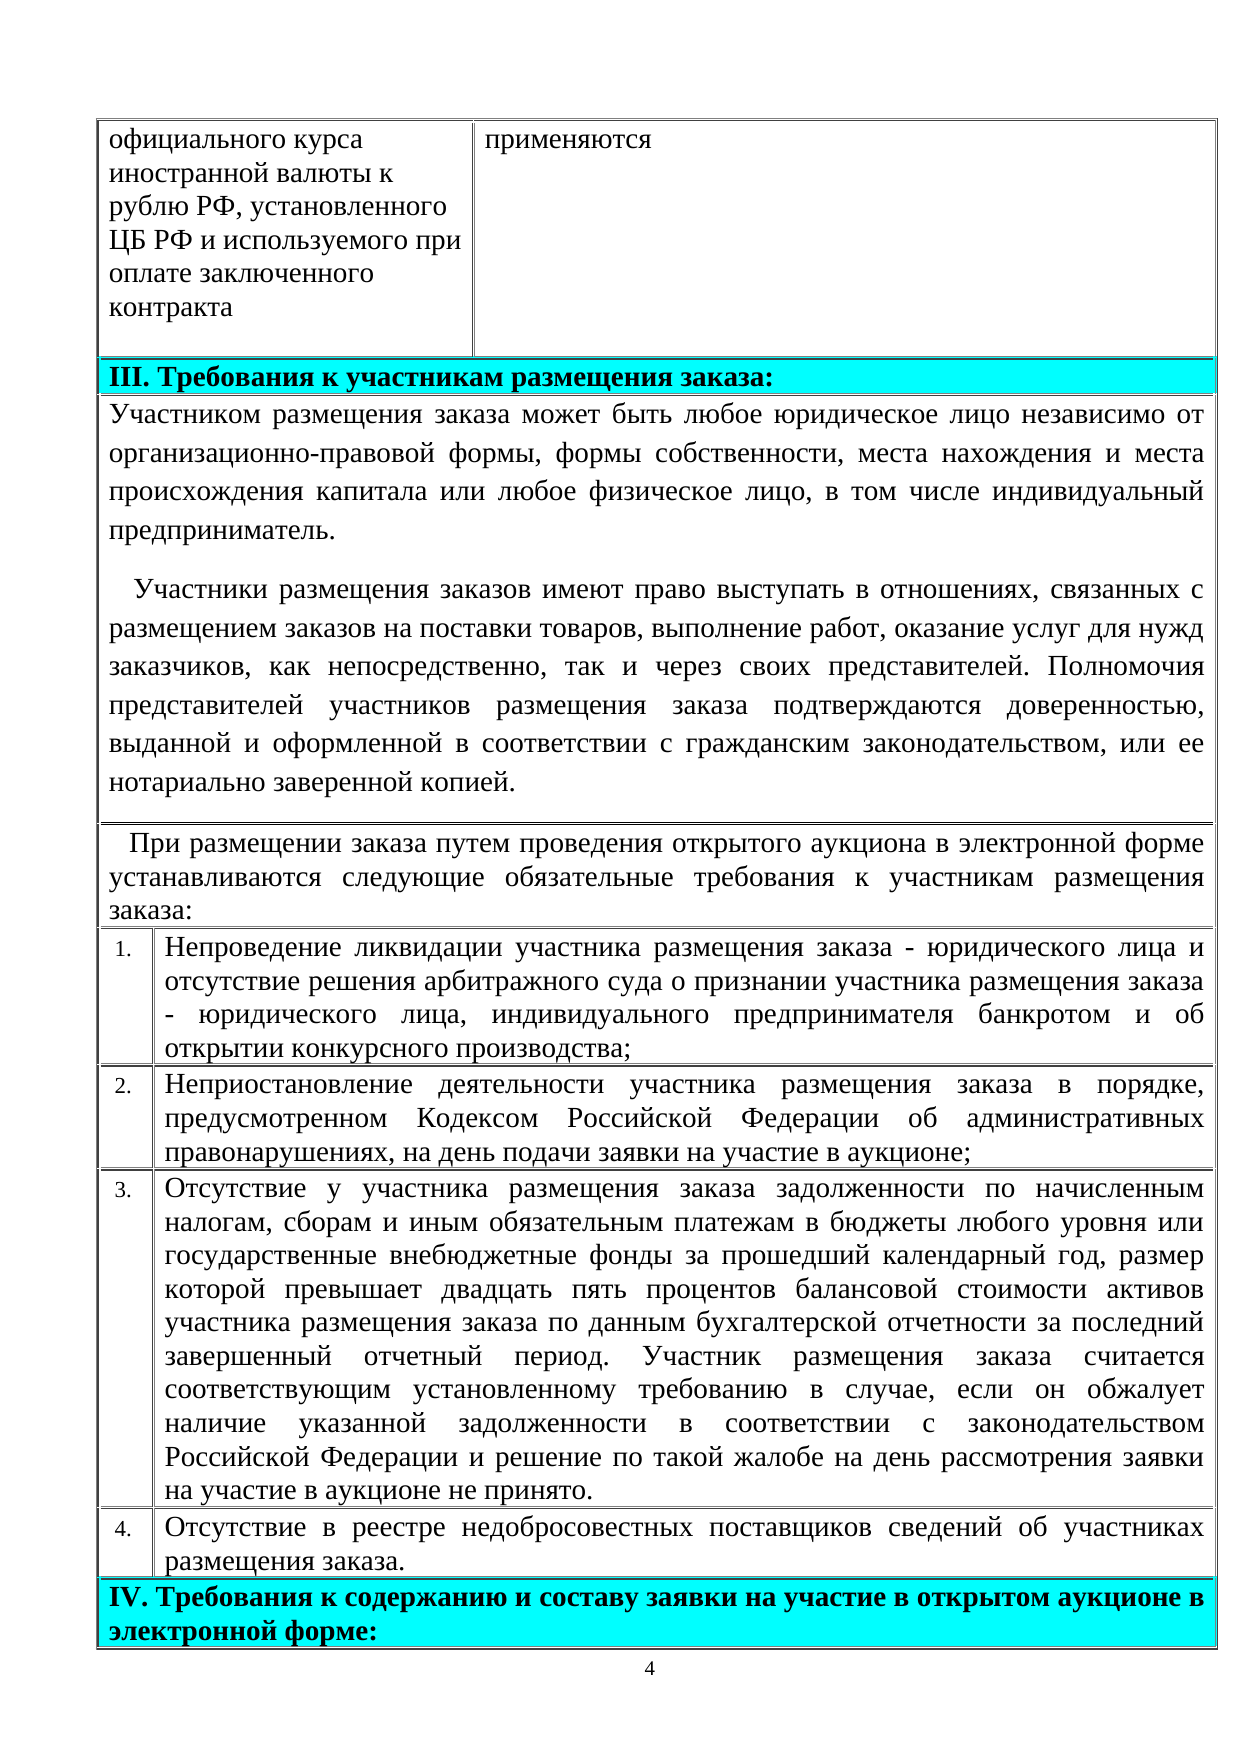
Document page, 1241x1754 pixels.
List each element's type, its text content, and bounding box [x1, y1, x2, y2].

table_cell [99, 1506, 152, 1576]
table_cell Отсутствие в реестре недобросовестных поставщиков сведений об участниках размещения заказа. [155, 1506, 1215, 1576]
table_cell При размещении заказа путем проведения открытого аукциона в электронной форме устанавливаются следующие обязательные требования к участникам размещения заказа: [99, 822, 1215, 926]
table_cell Непроведение ликвидации участника размещения заказа - юридического лица и отсутствие решения арбитражного суда о признании участника размещения заказа - юридического лица, индивидуального предпринимателя банкротом и об открытии конкурсного производства; [155, 926, 1215, 1063]
table_cell Участником размещения заказа может быть любое юридическое лицо независимо от организационно-правовой формы, формы собственности, места нахождения и места происхождения капитала или любое физическое лицо, в том числе индивидуальный предприниматель. Участники размещения заказов имеют право выступать в отношениях, связанных с размещением заказов на поставки товаров, выполнение работ, оказание услуг для нужд заказчиков, как непосредственно, так и через своих представителей. Полномочия представителей участников размещения заказа подтверждаются доверенностью, выданной и оформленной в соответствии с гражданским законодательством, или ее нотариально заверенной копией. [99, 393, 1215, 822]
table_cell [473, 119, 1215, 356]
table_cell Неприостановление деятельности участника размещения заказа в порядке, предусмотренном Кодексом Российской Федерации об административных правонарушениях, на день подачи заявки на участие в аукционе; [153, 1063, 1217, 1167]
table_cell [97, 1063, 153, 1167]
table_cell Отсутствие у участника размещения заказа задолженности по начисленным налогам, сборам и иным обязательным платежам в бюджеты любого уровня или государственные внебюджетные фонды за прошедший календарный год, размер которой превышает двадцать пять процентов балансовой стоимости активов участника размещения заказа по данным бухгалтерской отчетности за последний завершенный отчетный период. Участник размещения заказа считается соответствующим установленному требованию в случае, если он обжалует наличие указанной задолженности в соответствии с законодательством Российской Федерации и решение по такой жалобе на день рассмотрения заявки на участие в аукционе не принято. [155, 1167, 1215, 1506]
table_cell [99, 1167, 152, 1506]
table_cell IV. Требования к содержанию и составу заявки на участие в открытом аукционе в электронной форме: [99, 1576, 1215, 1646]
table_cell III. Требования к участникам размещения заказа: [99, 356, 1215, 393]
table_cell [99, 926, 152, 1063]
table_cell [99, 121, 473, 356]
